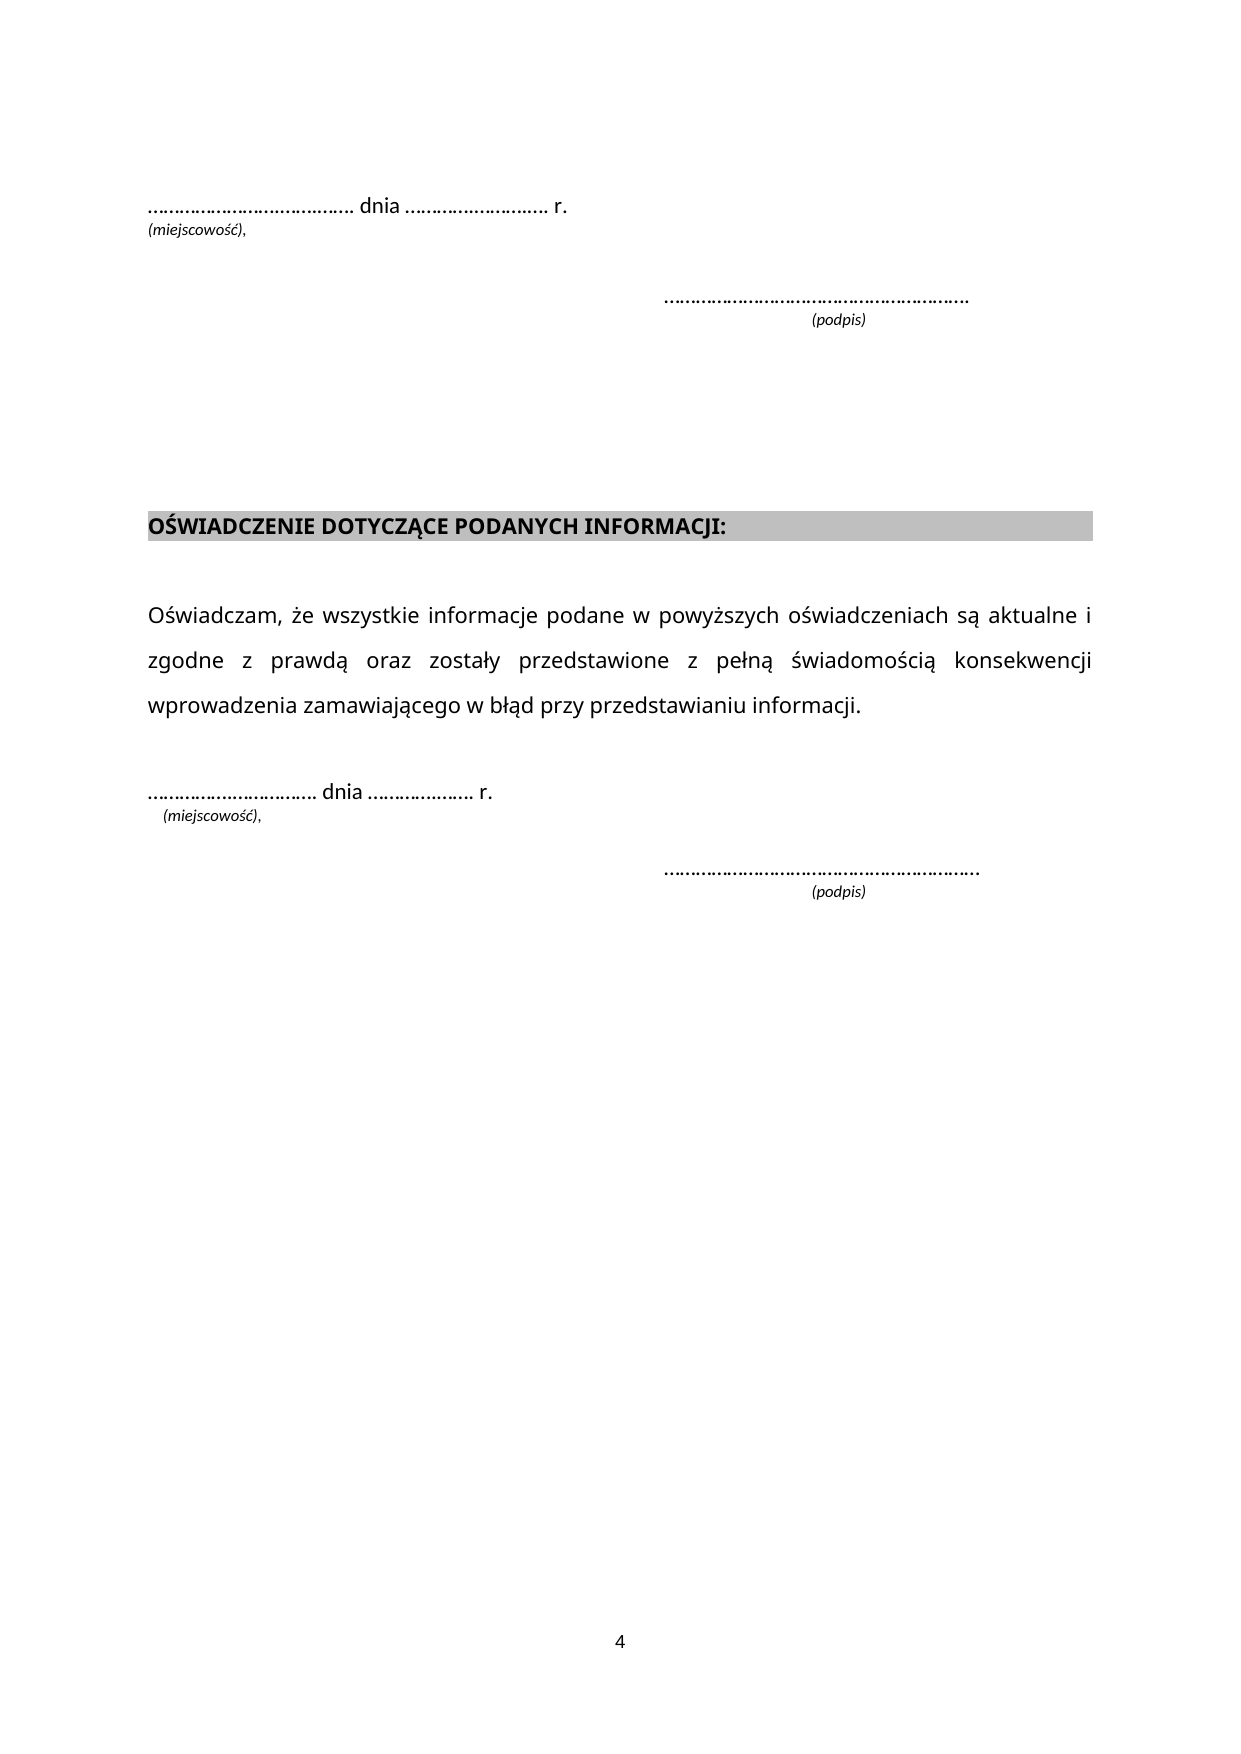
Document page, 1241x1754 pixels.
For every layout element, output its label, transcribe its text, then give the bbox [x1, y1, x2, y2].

text OŚWIADCZENIE DOTYCZĄCE PODANYCH INFORMACJI: [148, 511, 1093, 541]
text …………………………………………………. [148, 282, 1093, 310]
text (podpis) [738, 310, 1093, 330]
text (podpis) [738, 881, 1093, 902]
text …………….……………. dnia ………….……. r. [148, 777, 1093, 805]
text Oświadczam, że wszystkie informacje podane w powyższych oświadczeniach są aktualne i zgodne z prawdą oraz zostały przedstawione z pełną świadomością konsekwencji wprowadzenia zamawiającego w błąd przy przedstawianiu informacji. [148, 600, 1093, 719]
text …………………….…….……. dnia ………….……….…. r. [148, 191, 1093, 219]
text …………………………………………………… [148, 853, 1093, 881]
text (miejscowość), [148, 805, 1093, 825]
text (miejscowość), [148, 219, 1093, 239]
